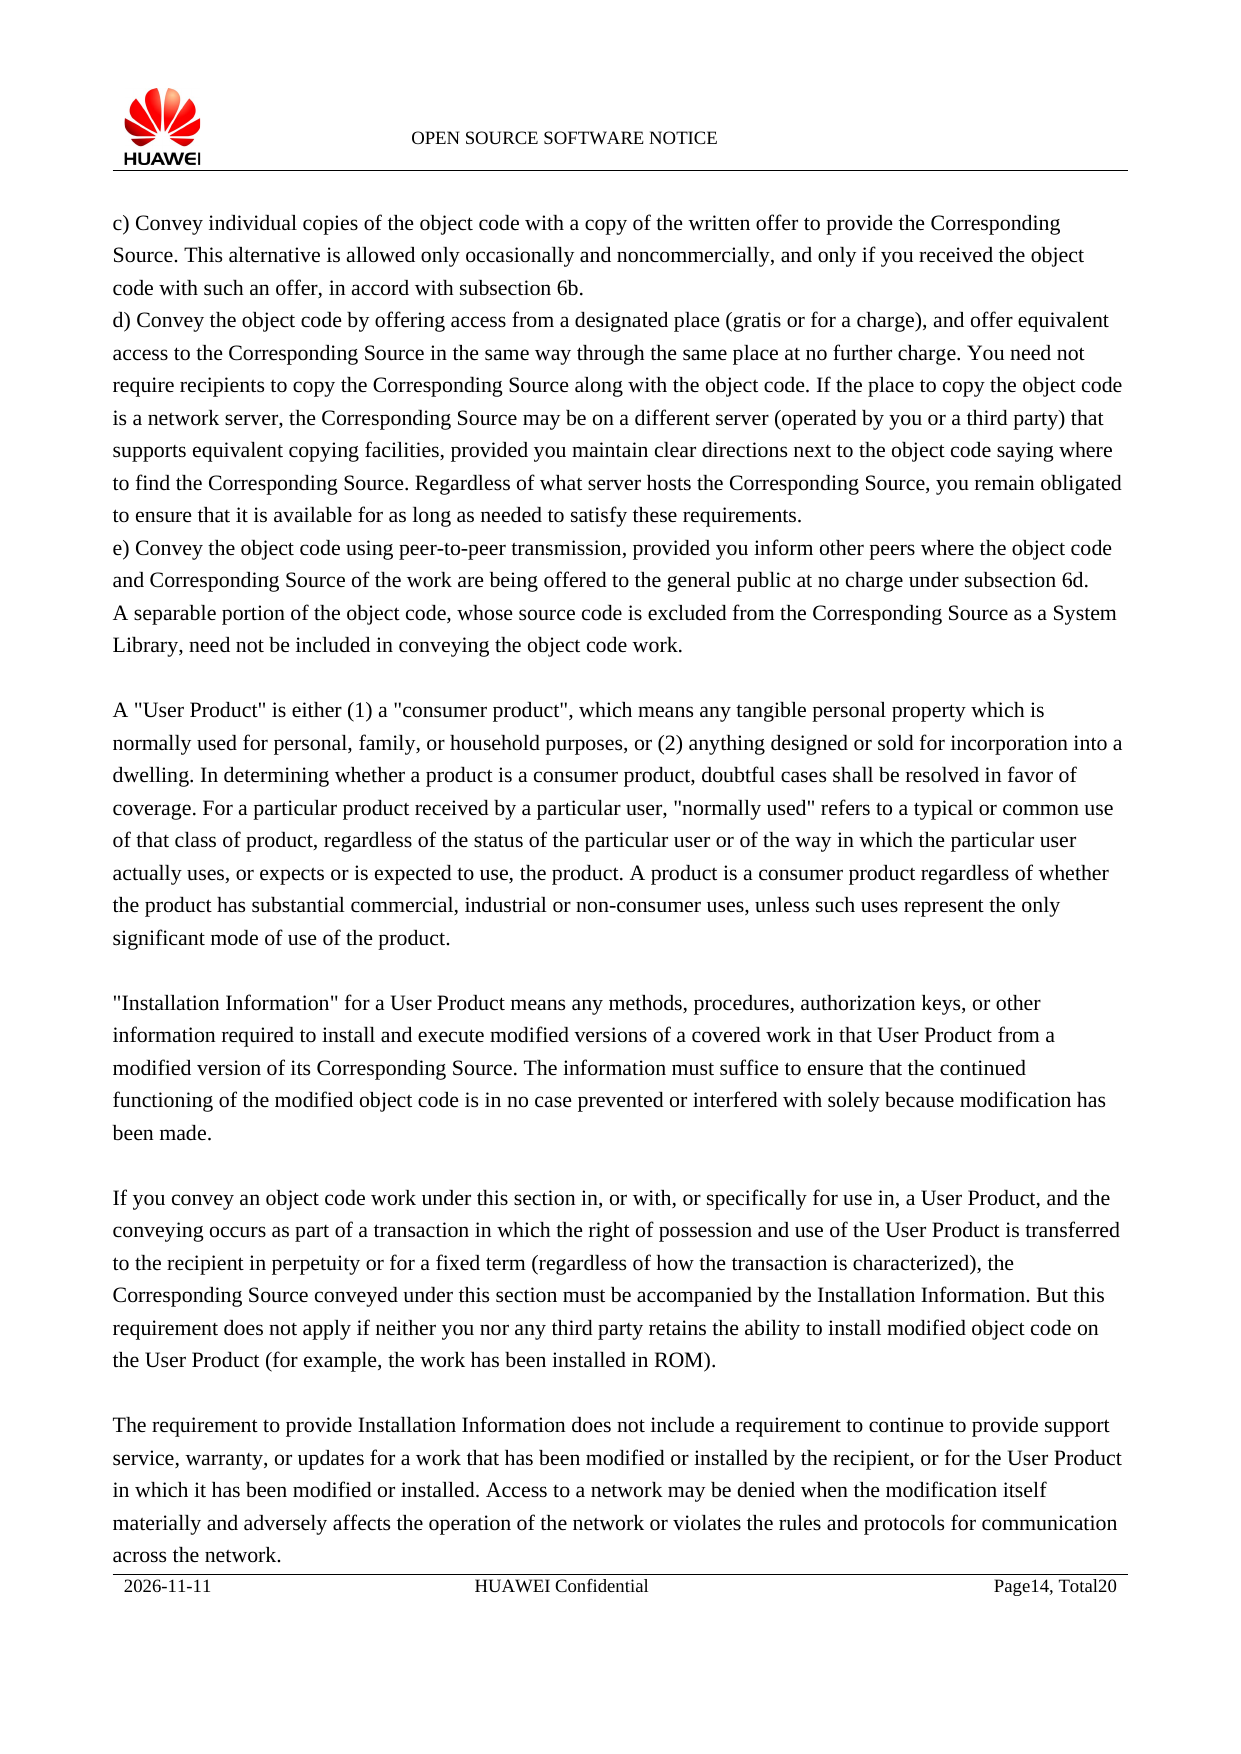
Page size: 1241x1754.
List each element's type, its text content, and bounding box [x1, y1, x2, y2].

text e) Convey the object code using peer-to-peer transmission, provided you inform other peers where the object code and Corresponding Source of the work are being offered to the general public at no charge under subsection 6d. [112, 531, 1128, 596]
text A "User Product" is either (1) a "consumer product", which means any tangible personal property which is normally used for personal, family, or household purposes, or (2) anything designed or sold for incorporation into a dwelling. In determining whether a product is a consumer product, doubtful cases shall be resolved in favor of coverage. For a particular product received by a particular user, "normally used" refers to a typical or common use of that class of product, regardless of the status of the particular user or of the way in which the particular user actually uses, or expects or is expected to use, the product. A product is a consumer product regardless of whether the product has substantial commercial, industrial or non-consumer uses, unless such uses represent the only significant mode of use of the product. [112, 694, 1128, 954]
picture [124, 88, 201, 165]
text d) Convey the object code by offering access from a designated place (gratis or for a charge), and offer equivalent access to the Corresponding Source in the same way through the same place at no further charge. You need not require recipients to copy the Corresponding Source along with the object code. If the place to copy the object code is a network server, the Corresponding Source may be on a different server (operated by you or a third party) that supports equivalent copying facilities, provided you maintain clear directions next to the object code saying where to find the Corresponding Source. Regardless of what server hosts the Corresponding Source, you remain obligated to ensure that it is available for as long as needed to satisfy these requirements. [112, 304, 1128, 531]
text A separable portion of the object code, whose source code is excluded from the Corresponding Source as a System Library, need not be included in conveying the object code work. [112, 596, 1128, 661]
text "Installation Information" for a User Product means any methods, procedures, authorization keys, or other information required to install and execute modified versions of a covered work in that User Product from a modified version of its Corresponding Source. The information must suffice to ensure that the continued functioning of the modified object code is in no case prevented or interfered with solely because modification has been made. [112, 986, 1128, 1149]
text The requirement to provide Installation Information does not include a requirement to continue to provide support service, warranty, or updates for a work that has been modified or installed by the recipient, or for the User Product in which it has been modified or installed. Access to a network may be denied when the modification itself materially and adversely affects the operation of the network or violates the rules and protocols for communication across the network. [112, 1409, 1128, 1571]
text c) Convey individual copies of the object code with a copy of the written offer to provide the Corresponding Source. This alternative is allowed only occasionally and noncommercially, and only if you received the object code with such an offer, in accord with subsection 6b. [112, 206, 1128, 304]
text If you convey an object code work under this section in, or with, or specifically for use in, a User Product, and the conveying occurs as part of a transaction in which the right of possession and use of the User Product is transferred to the recipient in perpetuity or for a fixed term (regardless of how the transaction is characterized), the Corresponding Source conveyed under this section must be accompanied by the Installation Information. But this requirement does not apply if neither you nor any third party retains the ability to install modified object code on the User Product (for example, the work has been installed in ROM). [112, 1181, 1128, 1376]
